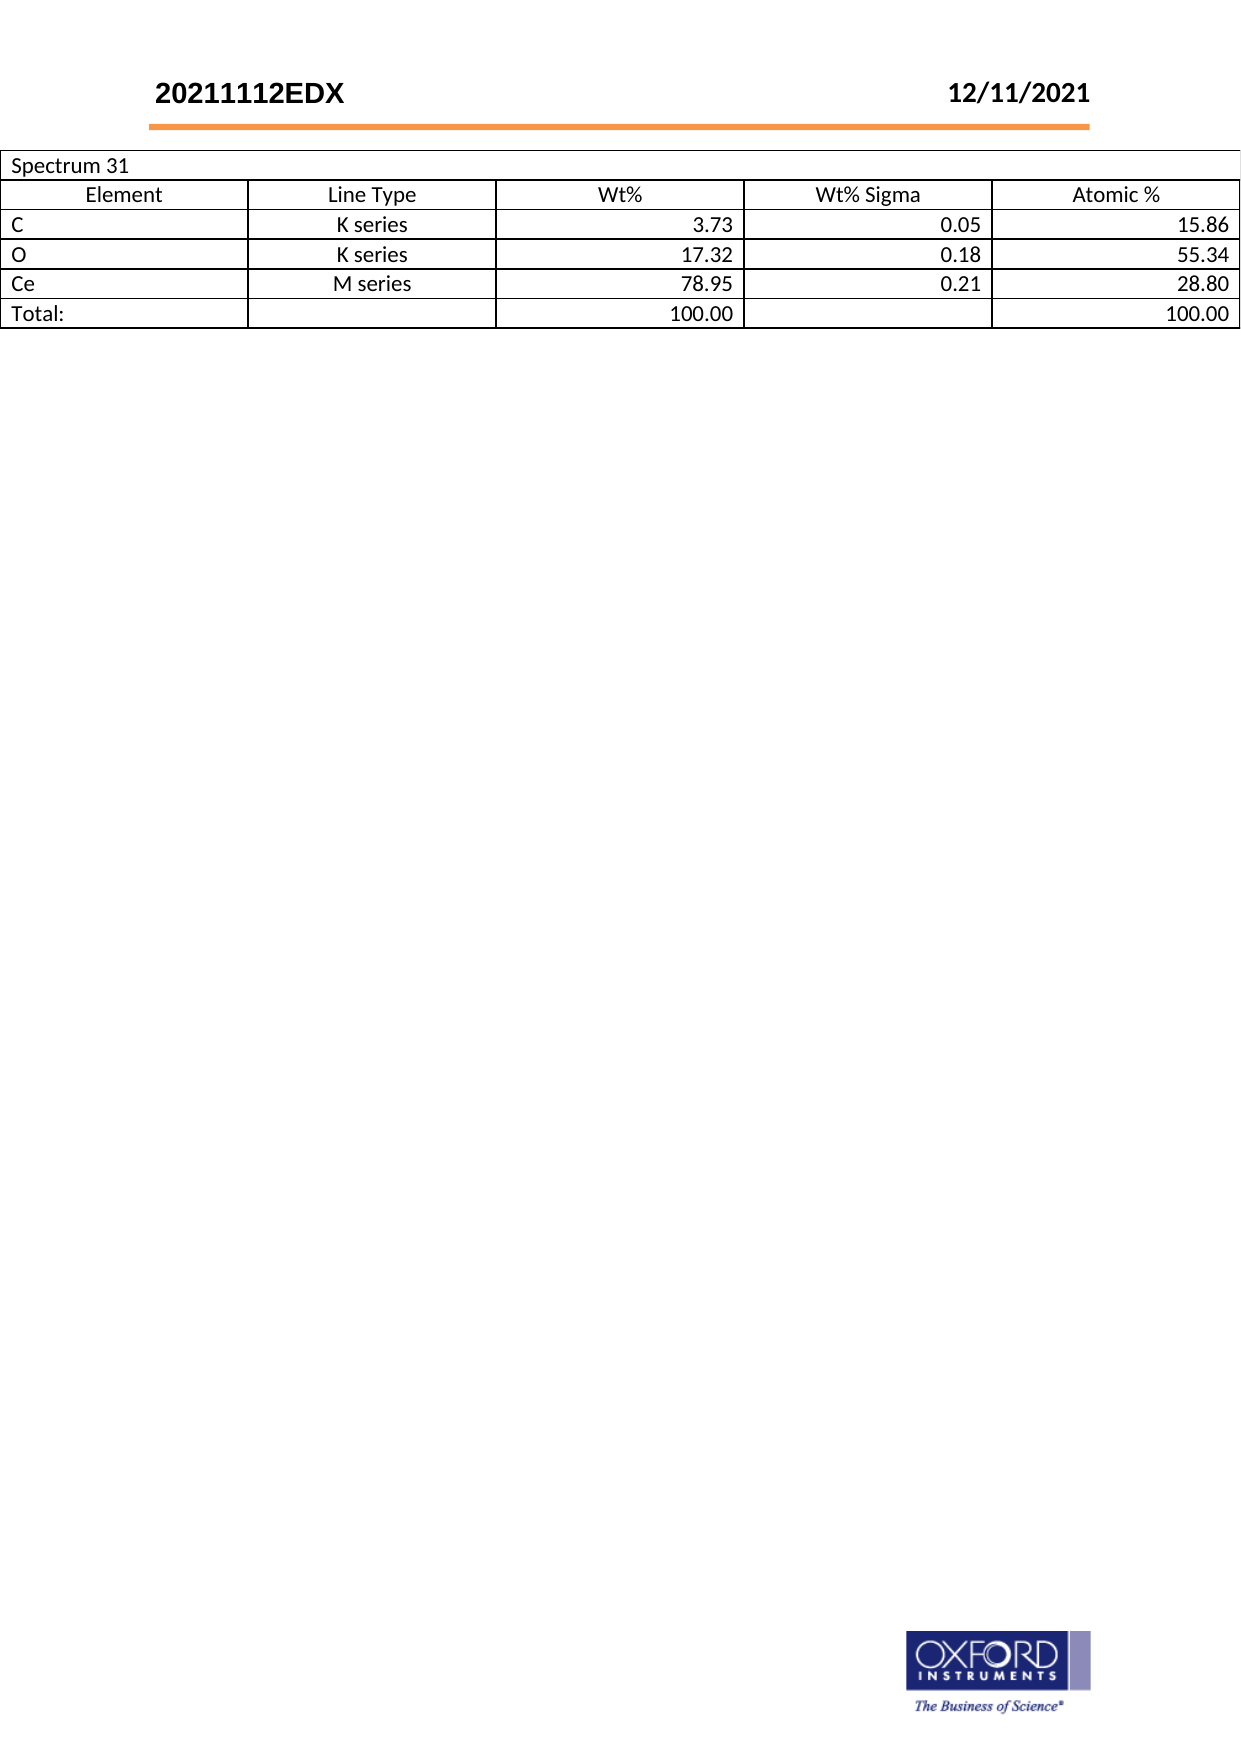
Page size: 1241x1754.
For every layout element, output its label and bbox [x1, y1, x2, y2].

picture [906, 1631, 1091, 1716]
